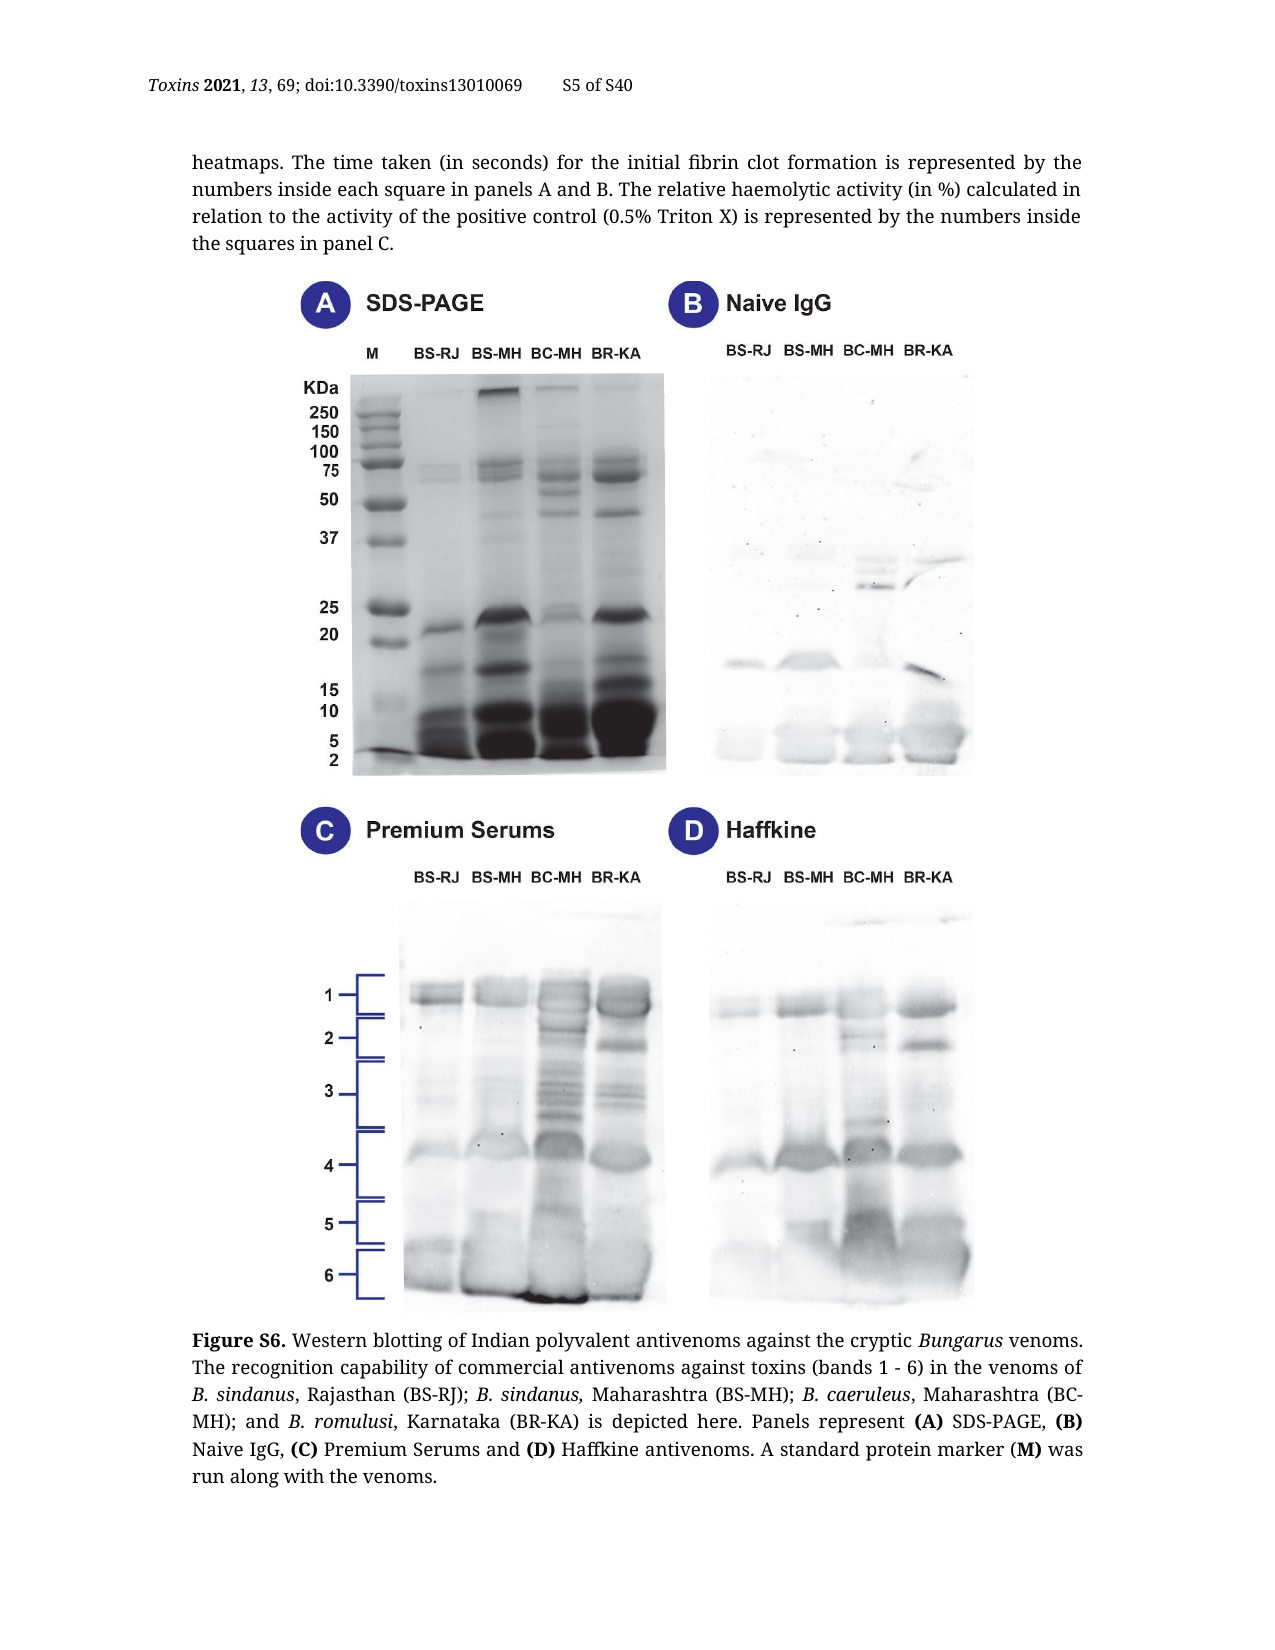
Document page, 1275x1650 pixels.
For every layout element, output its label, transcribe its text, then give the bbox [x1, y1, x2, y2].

text Figure S6. Western blotting of Indian polyvalent antivenoms against the cryptic Bungarus venoms. The recognition capability of commercial antivenoms against toxins (bands 1 - 6) in the venoms of B. sindanus, Rajasthan (BS-RJ); B. sindanus, Maharashtra (BS-MH); B. caeruleus, Maharashtra (BC-MH); and B. romulusi, Karnataka (BR-KA) is depicted here. Panels represent (A) SDS-PAGE, (B) Naive IgG, (C) Premium Serums and (D) Haffkine antivenoms. A standard protein marker (M) was run along with the venoms. [192, 1326, 1083, 1488]
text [192, 148, 1083, 256]
picture [300, 281, 975, 1314]
